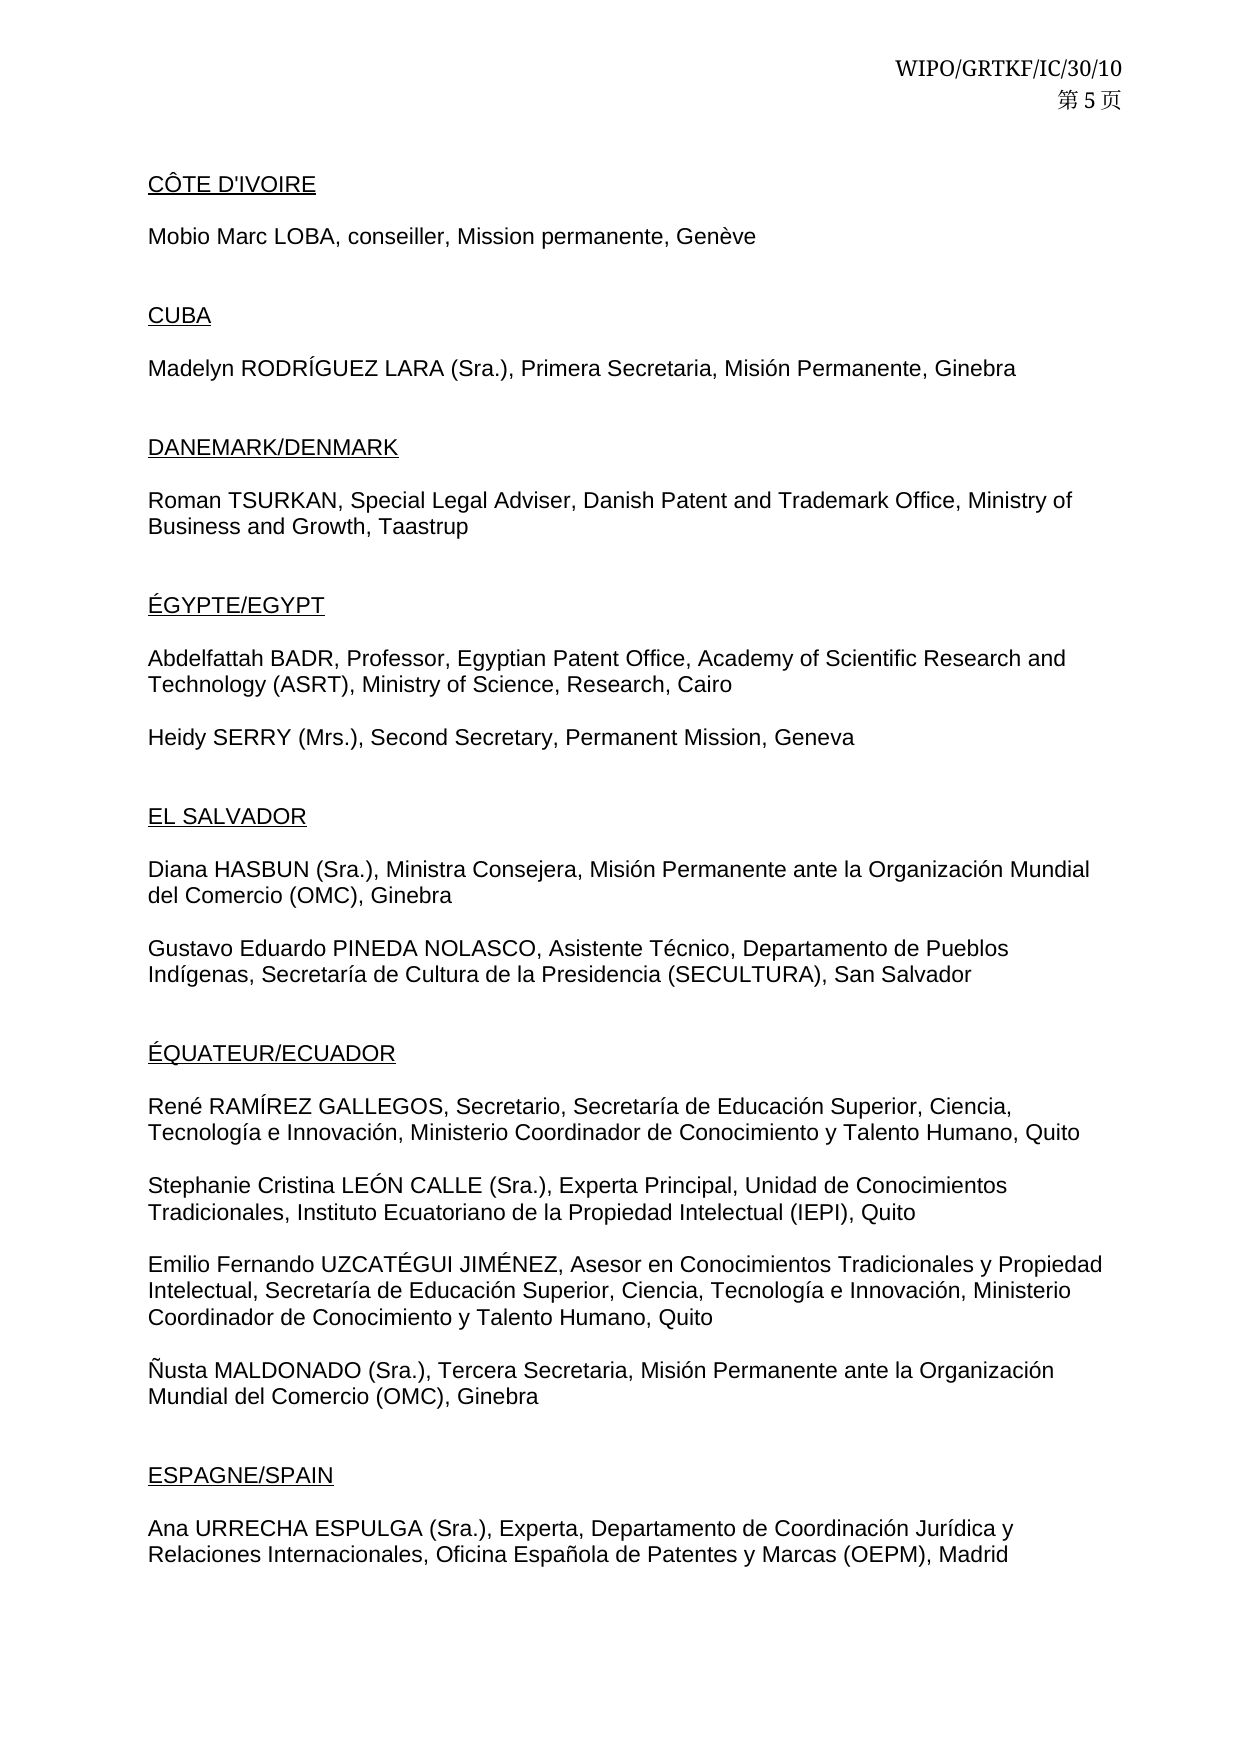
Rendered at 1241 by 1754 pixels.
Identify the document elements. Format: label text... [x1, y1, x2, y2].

text Roman TSURKAN, Special Legal Adviser, Danish Patent and Trademark Office, Ministry of Business and Growth, Taastrup [148, 487, 1122, 539]
text Stephanie Cristina LEÓN CALLE (Sra.), Experta Principal, Unidad de Conocimientos Tradicionales, Instituto Ecuatoriano de la Propiedad Intelectual (IEPI), Quito [148, 1172, 1122, 1225]
text Ana URRECHA ESPULGA (Sra.), Experta, Departamento de Coordinación Jurídica y Relaciones Internacionales, Oficina Española de Patentes y Marcas (OEPM), Madrid [148, 1515, 1122, 1567]
text ÉQUATEUR/ECUADOR [148, 1040, 1122, 1067]
text Mobio Marc LOBA, conseiller, Mission permanente, Genève [148, 223, 1122, 250]
text Heidy SERRY (Mrs.), Second Secretary, Permanent Mission, Geneva [148, 724, 1122, 750]
text René RAMÍREZ GALLEGOS, Secretario, Secretaría de Educación Superior, Ciencia, Tecnología e Innovación, Ministerio Coordinador de Conocimiento y Talento Humano, Quito [148, 1093, 1122, 1146]
text DANEMARK/DENMARK [148, 434, 1122, 461]
text Ñusta MALDONADO (Sra.), Tercera Secretaria, Misión Permanente ante la Organización Mundial del Comercio (OMC), Ginebra [148, 1357, 1122, 1409]
text CÔTE D'IVOIRE [148, 171, 1122, 197]
text EL SALVADOR [148, 803, 1122, 829]
text Emilio Fernando UZCATÉGUI JIMÉNEZ, Asesor en Conocimientos Tradicionales y Propiedad Intelectual, Secretaría de Educación Superior, Ciencia, Tecnología e Innovación, Ministerio Coordinador de Conocimiento y Talento Humano, Quito [148, 1251, 1122, 1330]
text ESPAGNE/SPAIN [148, 1462, 1122, 1488]
text Madelyn RODRÍGUEZ LARA (Sra.), Primera Secretaria, Misión Permanente, Ginebra [148, 355, 1122, 381]
text Gustavo Eduardo PINEDA NOLASCO, Asistente Técnico, Departamento de Pueblos Indígenas, Secretaría de Cultura de la Presidencia (SECULTURA), San Salvador [148, 935, 1122, 988]
text CUBA [148, 302, 1122, 329]
text Abdelfattah BADR, Professor, Egyptian Patent Office, Academy of Scientific Research and Technology (ASRT), Ministry of Science, Research, Cairo [148, 645, 1122, 698]
text Diana HASBUN (Sra.), Ministra Consejera, Misión Permanente ante la Organización Mundial del Comercio (OMC), Ginebra [148, 856, 1122, 908]
text ÉGYPTE/EGYPT [148, 592, 1122, 619]
